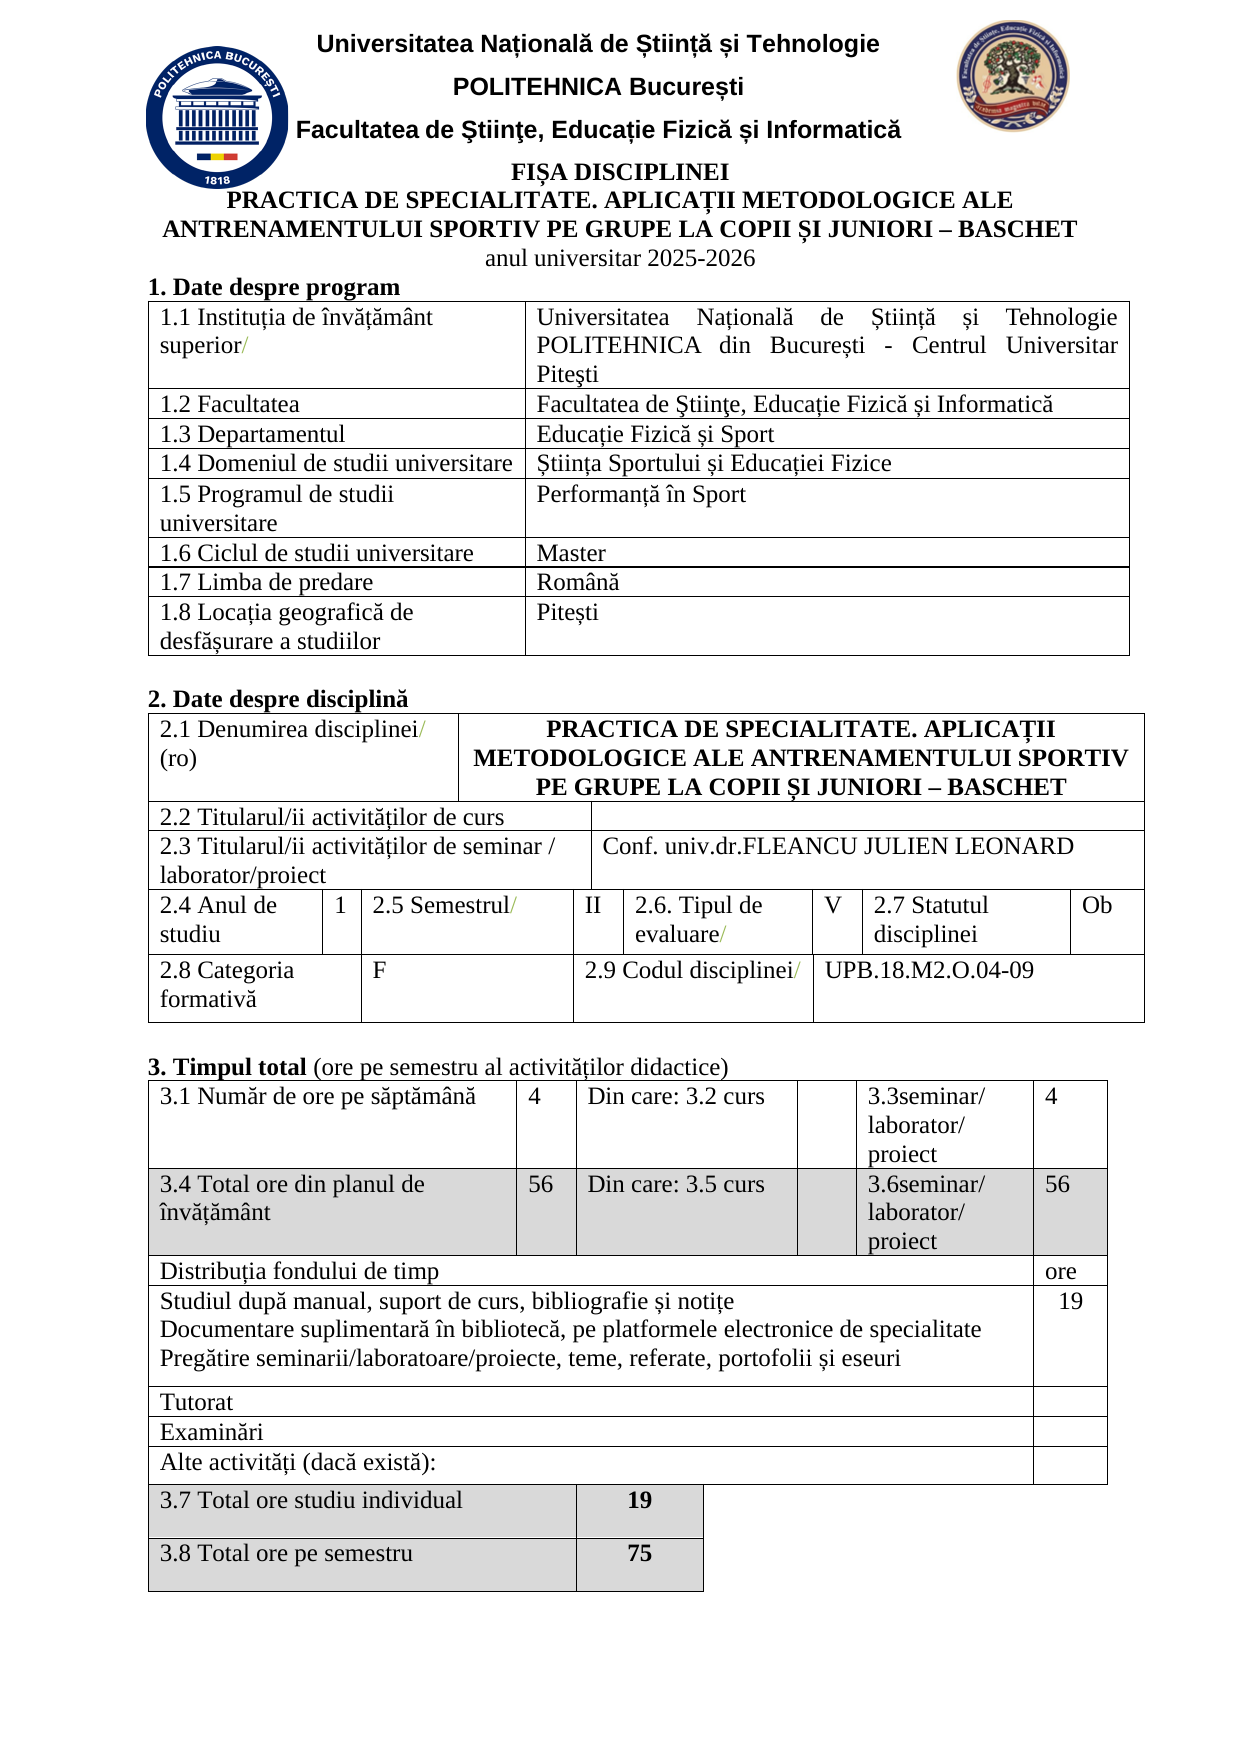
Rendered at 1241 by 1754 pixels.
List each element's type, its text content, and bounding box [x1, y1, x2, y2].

table_cell 2.2 Titularul/ii activităților de curs [149, 802, 591, 830]
table_cell [592, 802, 1144, 830]
text PRACTICA DE SPECIALITATE. APLICAȚII METODOLOGICE ALE ANTRENAMENTULUI SPORTIV PE GRUPE LA COPII ȘI JUNIORI – BASCHET [148, 186, 1092, 243]
text 3. Timpul total (ore pe semestru al activităților didactice) [148, 1052, 1092, 1080]
table_cell Română [526, 568, 1129, 596]
table_cell Alte activități (dacă există): [149, 1447, 1033, 1484]
text 2. Date despre disciplină [148, 684, 1092, 713]
table_cell Examinări [149, 1417, 1033, 1446]
table_cell 1.3 Departamentul [149, 419, 525, 447]
table_cell 2.6. Tipul de evaluare/ [624, 890, 812, 954]
table_cell Distribuția fondului de timp [149, 1256, 1033, 1285]
table_header PRACTICA DE SPECIALITATE. APLICAȚII METODOLOGICE ALE ANTRENAMENTULUI SPORTIV PE GRUPE LA COPII ȘI JUNIORI – BASCHET [459, 714, 1144, 801]
text fișa disciplinei [148, 148, 1092, 186]
table_cell V [813, 890, 862, 954]
table_cell 3.6seminar/laborator/proiect [857, 1169, 1033, 1255]
table_cell ore [1034, 1256, 1107, 1285]
table_cell 2.5 Semestrul/ [362, 890, 573, 954]
table_cell 56 [517, 1169, 576, 1255]
table_cell 2.4 Anul de studiu [149, 890, 322, 954]
table_cell [798, 1169, 856, 1255]
table_cell II [574, 890, 623, 954]
table_cell 1 [323, 890, 361, 954]
table_cell Studiul după manual, suport de curs, bibliografie și notițe Documentare suplimentară în bibliotecă, pe platformele electronice de specialitate Pregătire seminarii/laboratoare/proiecte, teme, referate, portofolii și eseuri [149, 1286, 1033, 1386]
table_cell 2.8 Categoria formativă [149, 955, 361, 1022]
table_header 4 [1034, 1081, 1107, 1168]
table_header Universitatea Națională de Știință și Tehnologie POLITEHNICA din București - Centrul Universitar Piteşti [526, 302, 1129, 388]
table_cell Educație Fizică și Sport [526, 419, 1129, 447]
table_header Din care: 3.2 curs [577, 1081, 797, 1168]
table_header 4 [517, 1081, 576, 1168]
picture [146, 46, 289, 189]
table_header 1.1 Instituția de învățământ superior/ [149, 302, 525, 388]
table_cell 19 [577, 1485, 703, 1537]
table_cell 3.8 Total ore pe semestru [149, 1539, 576, 1591]
picture [956, 20, 1070, 133]
table_cell 1.4 Domeniul de studii universitare [149, 449, 525, 478]
table_cell 3.4 Total ore din planul de învățământ [149, 1169, 516, 1255]
table_cell 1.8 Locația geografică de desfășurare a studiilor [149, 597, 525, 655]
table_cell 1.6 Ciclul de studii universitare [149, 538, 525, 566]
table_cell Tutorat [149, 1387, 1033, 1416]
table_cell 1.7 Limba de predare [149, 568, 525, 596]
table_header [798, 1081, 856, 1168]
table_cell Master [526, 538, 1129, 566]
table_cell [1034, 1417, 1107, 1446]
table_cell 3.7 Total ore studiu individual [149, 1485, 576, 1537]
table_cell 2.3 Titularul/ii activităților de seminar / laborator/proiect [149, 831, 591, 889]
table_cell 75 [577, 1539, 703, 1591]
table_cell F [362, 955, 573, 1022]
table_cell Facultatea de Ştiinţe, Educație Fizică și Informatică [526, 389, 1129, 418]
table_cell 1.5 Programul de studii universitare [149, 479, 525, 537]
text anul universitar 2025-2026 [148, 243, 1092, 272]
text 1. Date despre program [148, 272, 1092, 301]
table_cell UPB.18.M2.O.04-09 [814, 955, 1144, 1022]
table_header 3.3seminar/laborator/proiect [857, 1081, 1033, 1168]
table_cell [1034, 1447, 1107, 1484]
table_cell [1034, 1387, 1107, 1416]
table_cell 2.9 Codul disciplinei/ [574, 955, 813, 1022]
table_cell Pitești [526, 597, 1129, 655]
table_cell Știința Sportului și Educației Fizice [526, 449, 1129, 478]
table_cell Din care: 3.5 curs [577, 1169, 797, 1255]
table_cell 19 [1034, 1286, 1107, 1386]
table_header 2.1 Denumirea disciplinei/ (ro) [149, 714, 458, 801]
table_cell Ob [1071, 890, 1144, 954]
table_cell 2.7 Statutul disciplinei [863, 890, 1070, 954]
table_cell Performanță în Sport [526, 479, 1129, 537]
table_header 3.1 Număr de ore pe săptămână [149, 1081, 516, 1168]
table_cell Conf. univ.dr.FLEANCU JULIEN LEONARD [592, 831, 1144, 889]
table_cell 56 [1034, 1169, 1107, 1255]
table_cell 1.2 Facultatea [149, 389, 525, 418]
